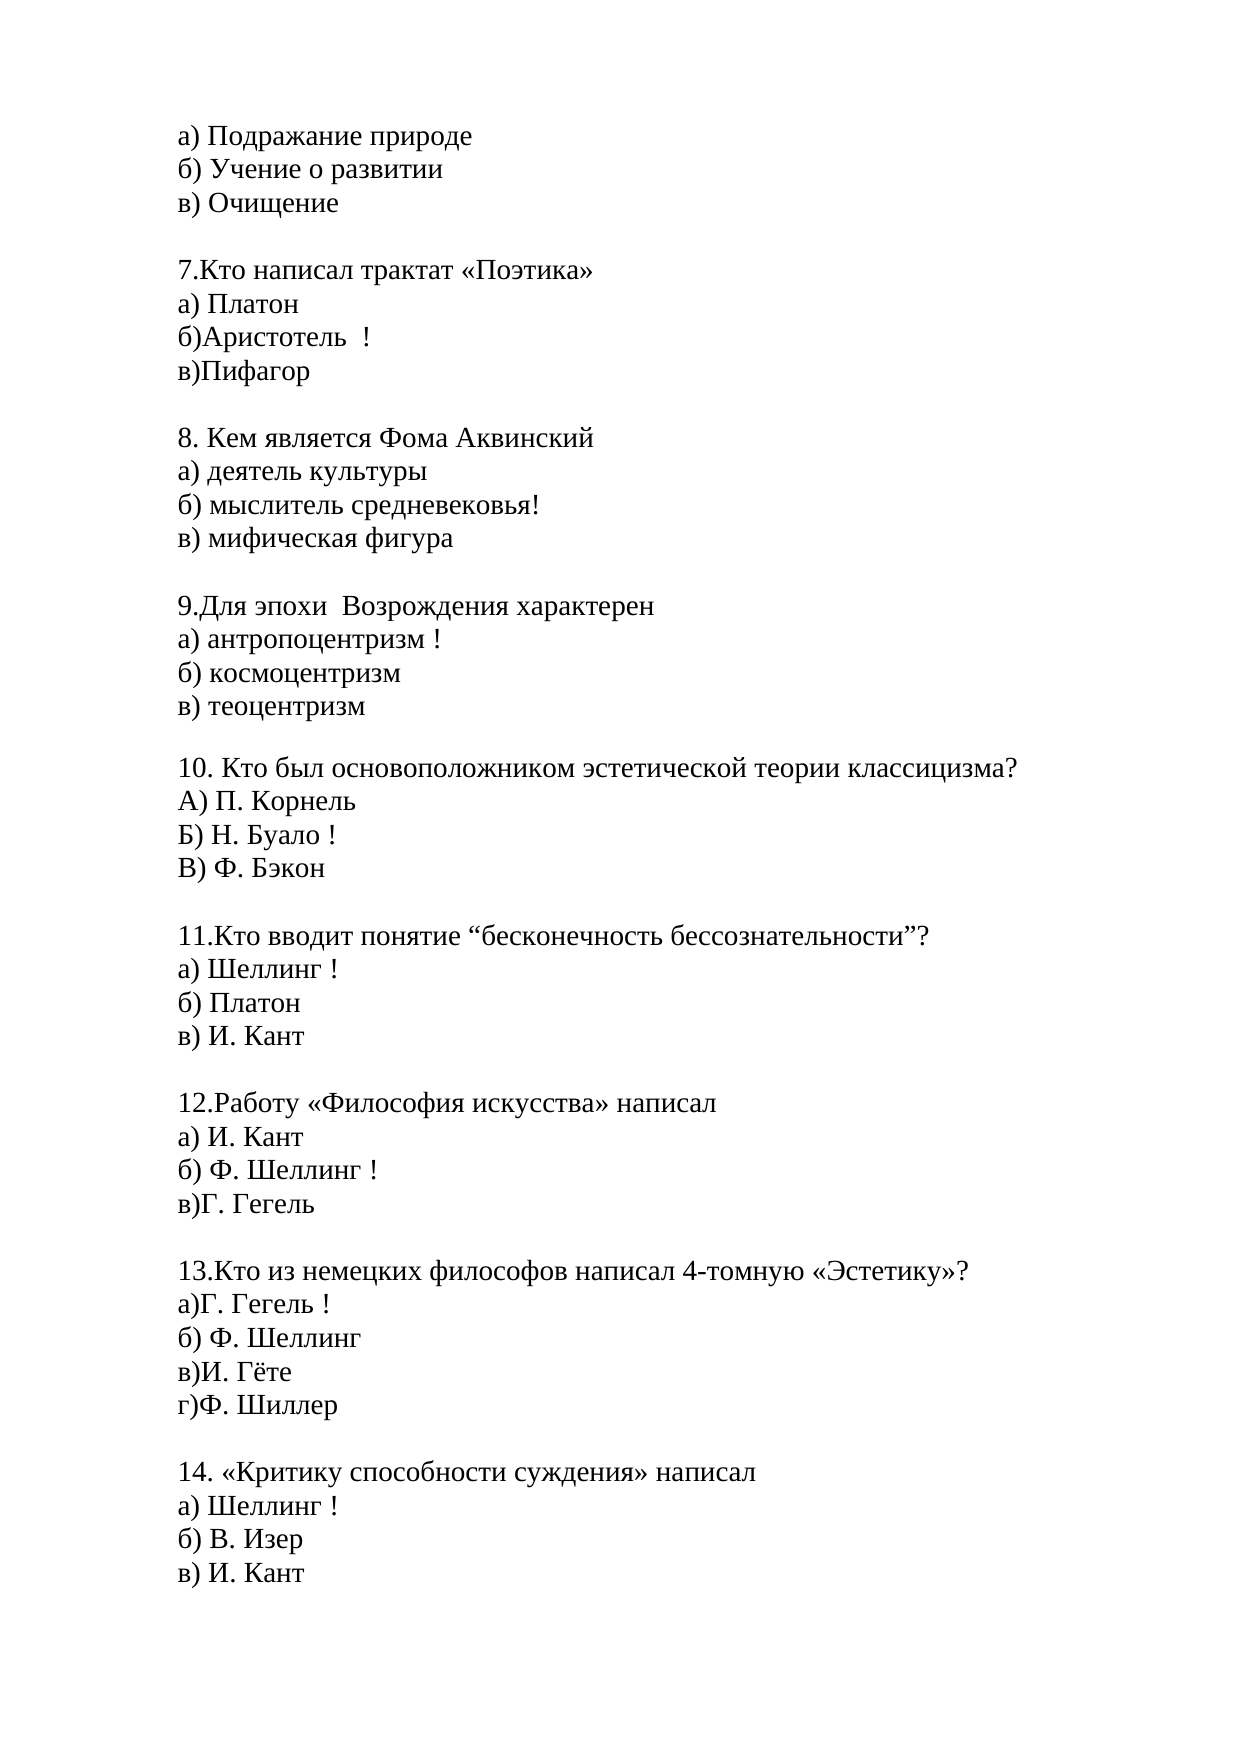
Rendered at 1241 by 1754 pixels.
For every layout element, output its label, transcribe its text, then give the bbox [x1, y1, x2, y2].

list а) Подражание природе [177, 118, 1152, 152]
text б) Ф. Шеллинг [177, 1320, 1152, 1354]
list а) Платон [177, 286, 1152, 319]
text 13.Кто из немецких философов написал 4-томную «Эстетику»? [177, 1253, 1152, 1287]
text 14. «Критику способности суждения» написал [177, 1454, 1152, 1488]
text 11.Кто вводит понятие “бесконечность бессознательности”? [177, 918, 1152, 951]
text г)Ф. Шиллер [177, 1387, 1152, 1421]
text б) В. Изер [177, 1521, 1152, 1555]
text в)Г. Гегель [177, 1186, 1152, 1219]
list в) Очищение [177, 185, 1152, 219]
text 10. Кто был основоположником эстетической теории классицизма? [177, 750, 1152, 783]
list в)Пифагор [177, 353, 1152, 386]
list б)Аристотель ! [177, 319, 1152, 353]
text б) Ф. Шеллинг ! [177, 1152, 1152, 1186]
text 12.Работу «Философия искусства» написал [177, 1085, 1152, 1119]
text В) Ф. Бэкон [177, 851, 1152, 884]
list б) Учение о развитии [177, 152, 1152, 185]
text 8. Кем является Фома Аквинский а) деятель культуры б) мыслитель средневековья! [177, 420, 1152, 521]
text а) Шеллинг ! [177, 1488, 1152, 1521]
text а) Шеллинг ! [177, 951, 1152, 985]
text Б) Н. Буало ! [177, 817, 1152, 851]
text в) И. Кант [177, 1018, 1152, 1052]
text б) Платон [177, 985, 1152, 1018]
text в)И. Гёте [177, 1354, 1152, 1387]
text А) П. Корнель [177, 783, 1152, 817]
text а)Г. Гегель ! [177, 1287, 1152, 1320]
text а) И. Кант [177, 1119, 1152, 1152]
text в) мифическая фигура 9.Для эпохи Возрождения характерен а) антропоцентризм ! б) космоцентризм в) теоцентризм [177, 521, 1152, 722]
list 7.Кто написал трактат «Поэтика» [177, 252, 1152, 286]
text в) И. Кант [177, 1555, 1152, 1588]
